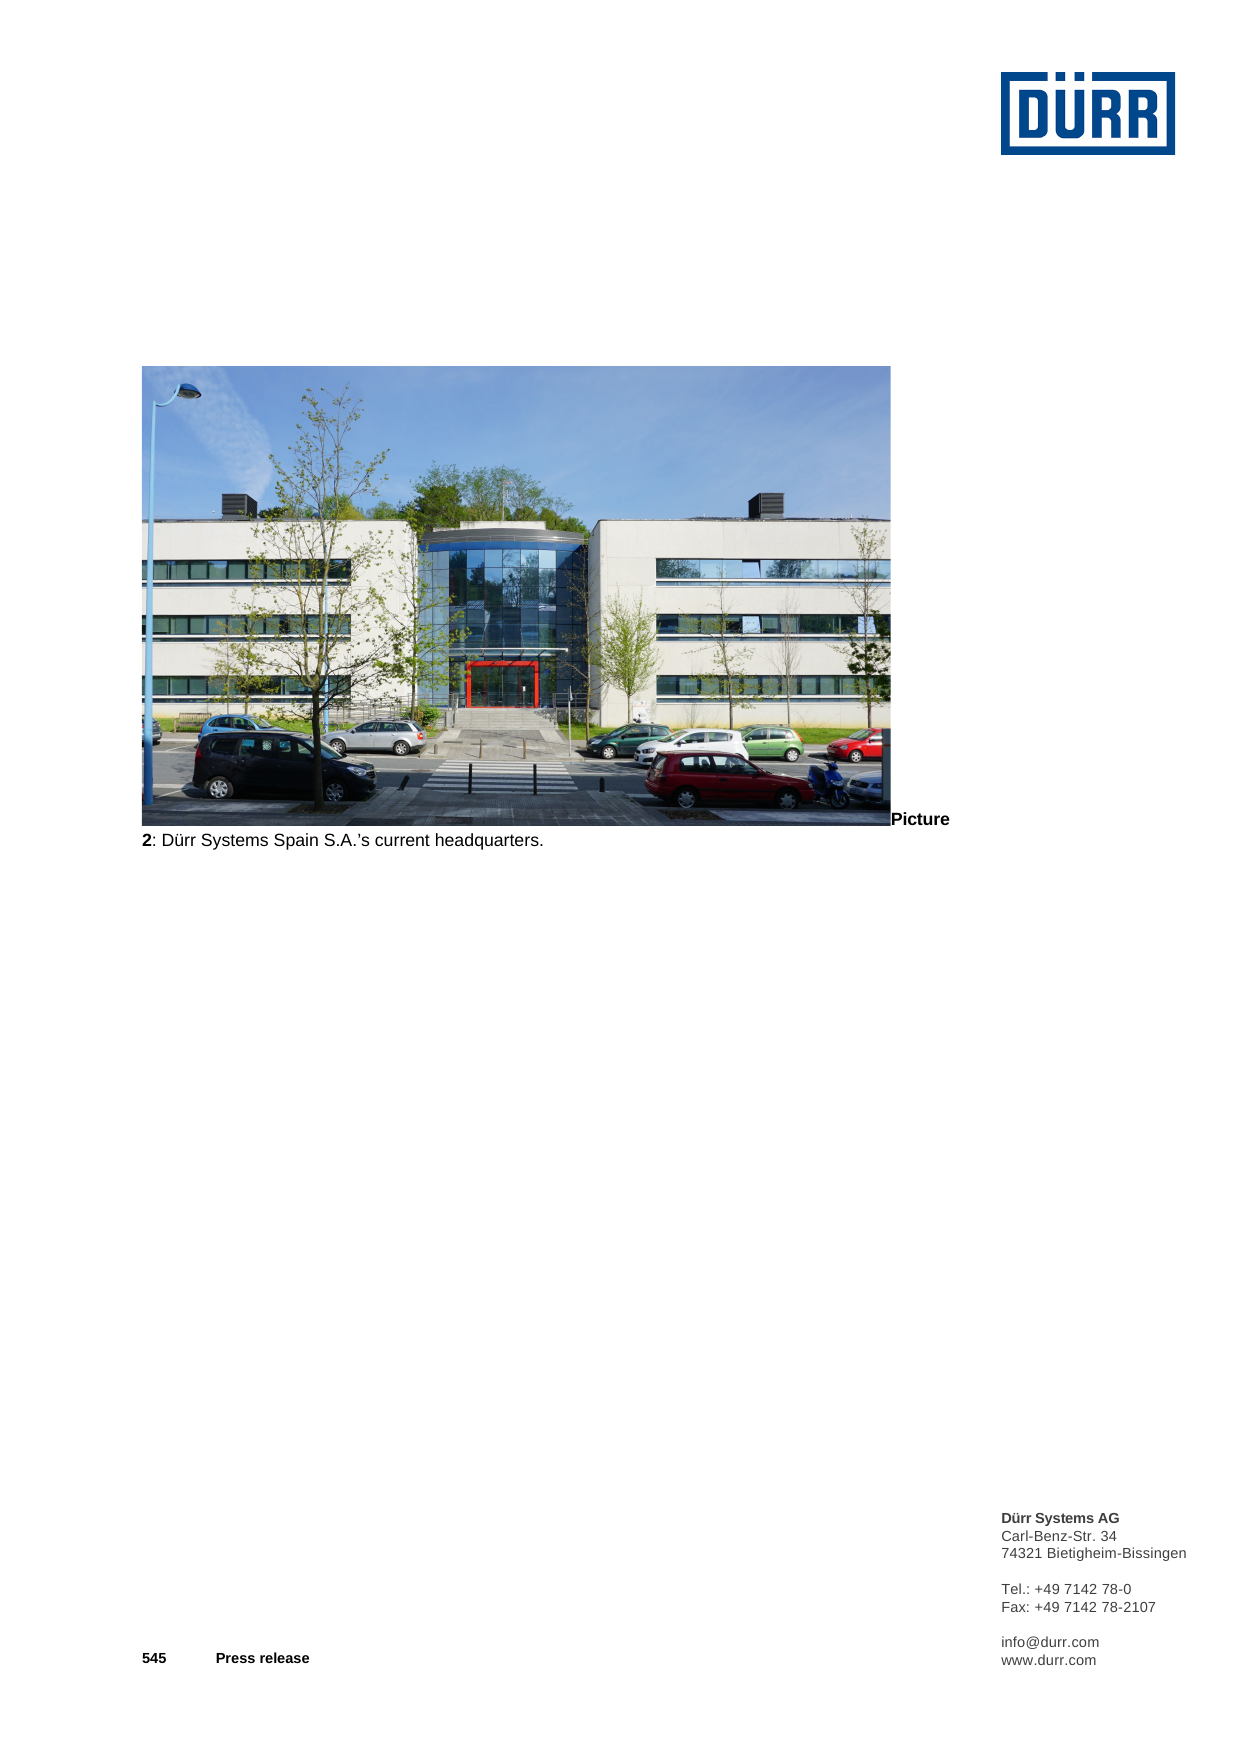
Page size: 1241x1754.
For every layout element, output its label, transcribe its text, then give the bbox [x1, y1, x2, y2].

picture [1001, 72, 1175, 155]
picture [141, 366, 891, 826]
